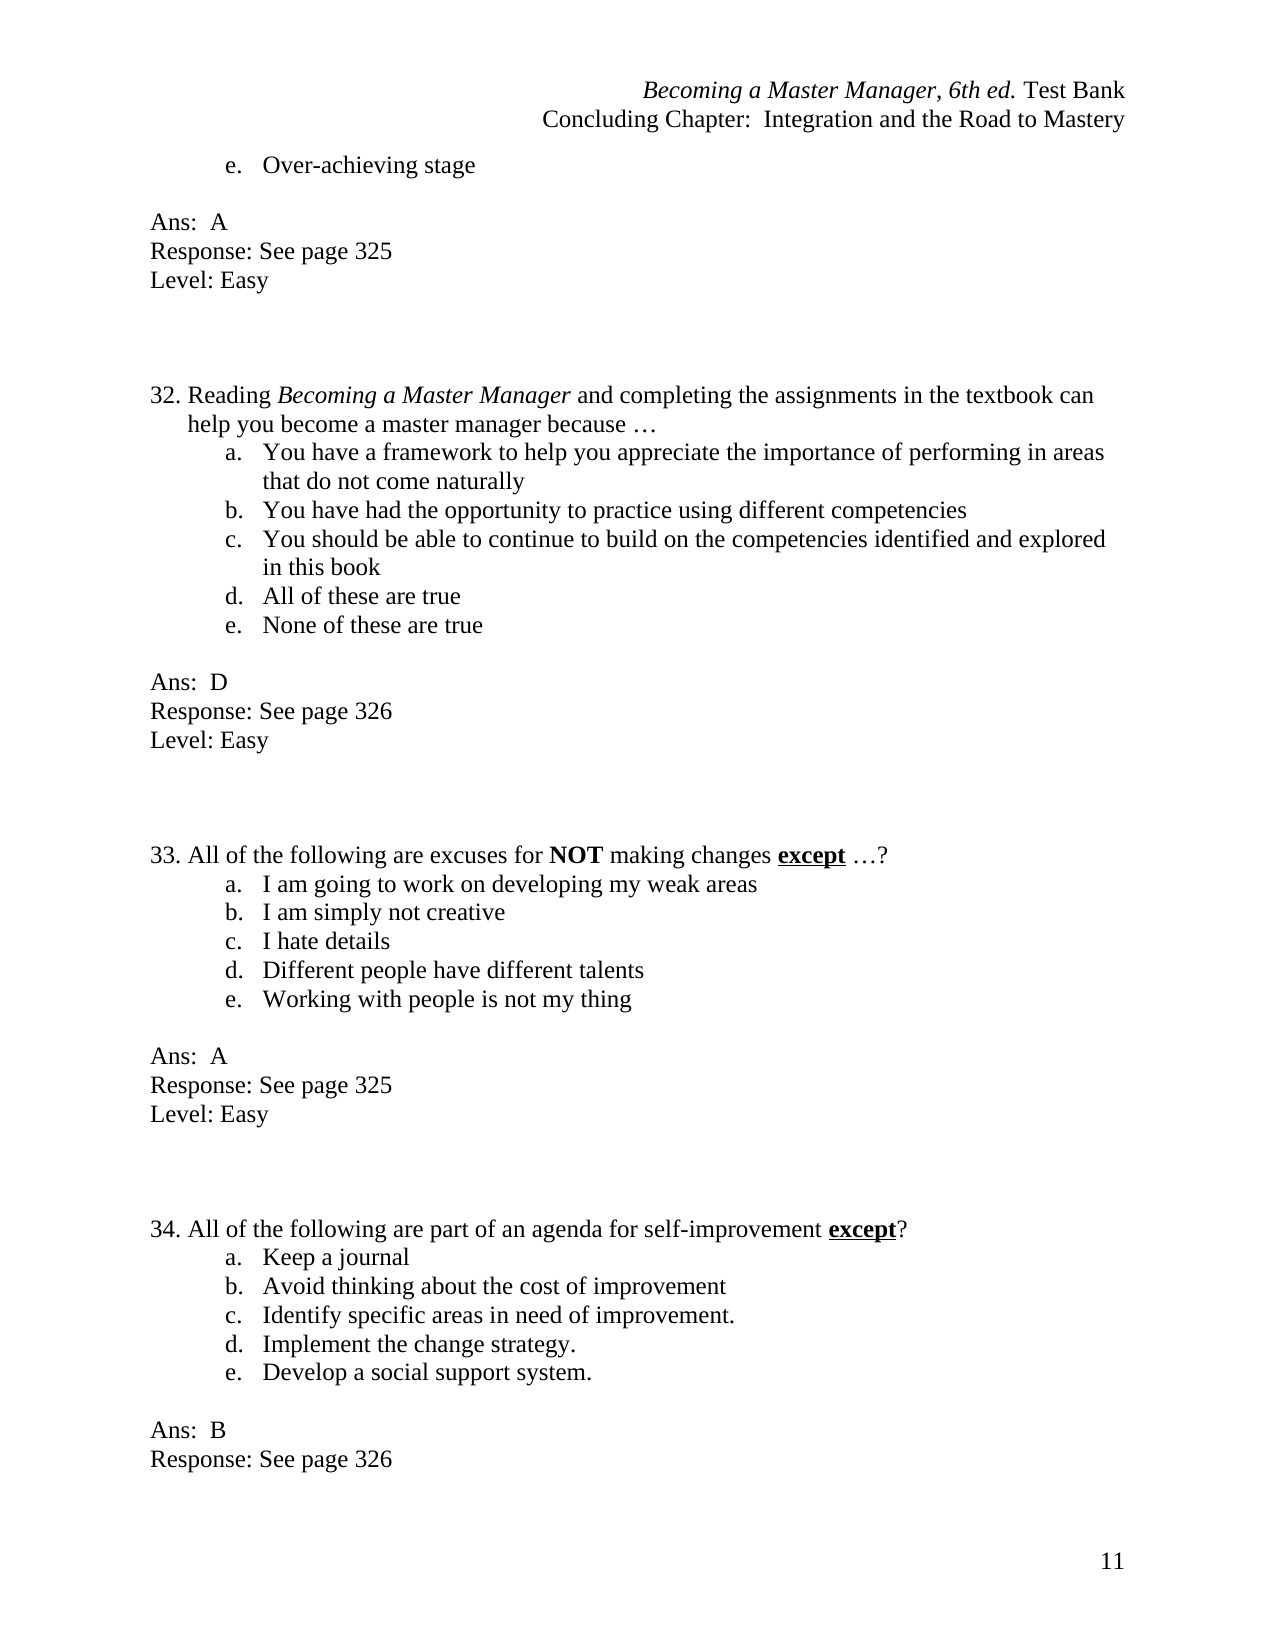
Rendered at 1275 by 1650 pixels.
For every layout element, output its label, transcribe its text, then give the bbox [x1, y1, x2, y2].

list Develop a social support system. [225, 1357, 1125, 1386]
list Level: Easy [150, 265, 1125, 294]
list I hate details [225, 926, 1125, 955]
list Ans: D [150, 667, 1125, 696]
list You have a framework to help you appreciate the importance of performing in areas that do not come naturally [225, 437, 1125, 495]
list All of these are true [225, 581, 1125, 610]
list Level: Easy [150, 1099, 1125, 1127]
list You should be able to continue to build on the competencies identified and explored in this book [225, 524, 1125, 581]
list Working with people is not my thing [225, 984, 1125, 1012]
list I am simply not creative [225, 897, 1125, 926]
list Response: See page 326 [150, 1444, 1125, 1472]
list All of the following are part of an agenda for self-improvement except? [150, 1214, 1125, 1242]
list Implement the change strategy. [225, 1329, 1125, 1357]
list You have had the opportunity to practice using different competencies [225, 495, 1125, 524]
list All of the following are excuses for NOT making changes except …? [150, 840, 1125, 869]
list I am going to work on developing my weak areas [225, 869, 1125, 897]
list Ans: A [150, 207, 1125, 236]
list Keep a journal [225, 1242, 1125, 1271]
list Response: See page 326 [150, 696, 1125, 725]
list Response: See page 325 [150, 1070, 1125, 1099]
list Reading Becoming a Master Manager and completing the assignments in the textbook can help you become a master manager because … [150, 380, 1125, 437]
list Different people have different talents [225, 955, 1125, 984]
list Ans: A [150, 1041, 1125, 1070]
list Over-achieving stage [225, 150, 1125, 179]
list None of these are true [225, 610, 1125, 639]
list Response: See page 325 [150, 236, 1125, 265]
list Identify specific areas in need of improvement. [225, 1300, 1125, 1329]
list Avoid thinking about the cost of improvement [225, 1271, 1125, 1300]
list Level: Easy [150, 725, 1125, 754]
list Ans: B [150, 1415, 1125, 1444]
